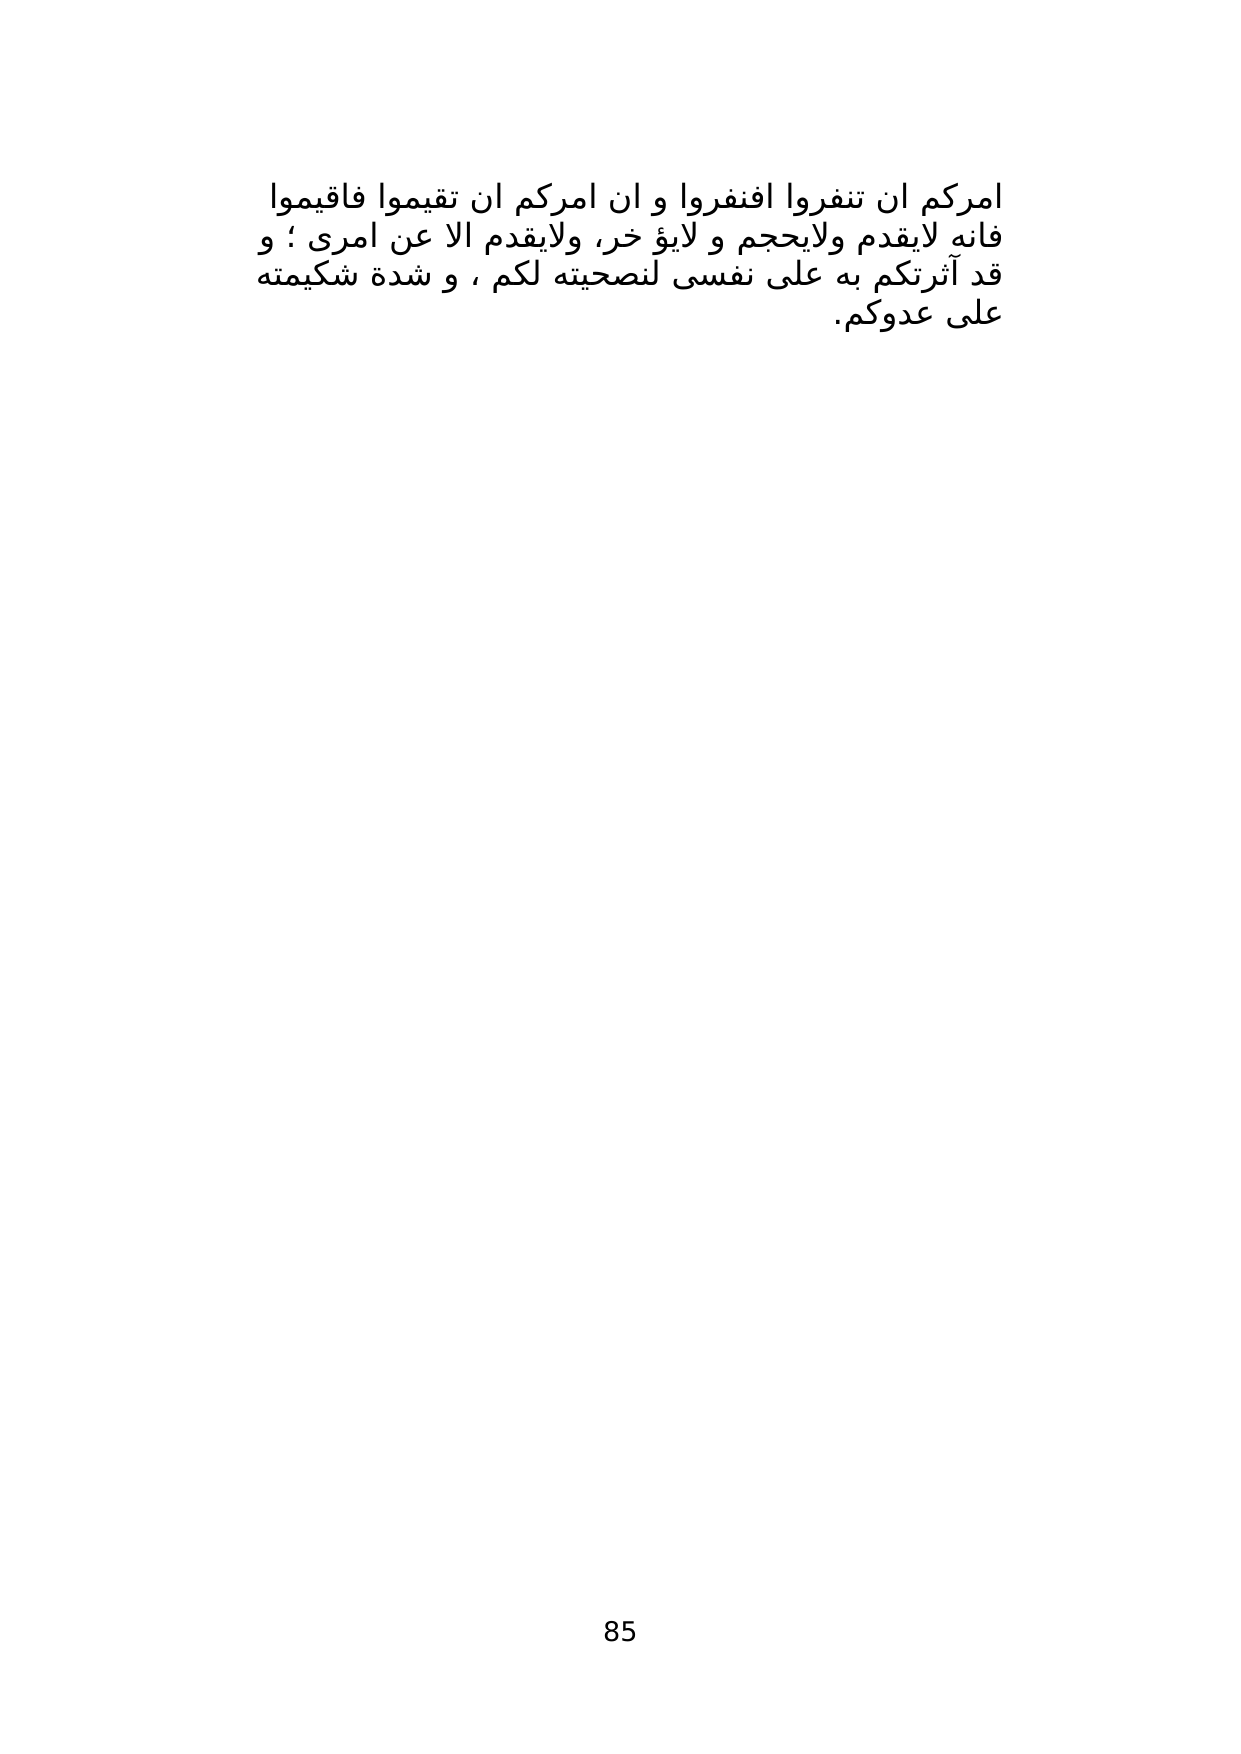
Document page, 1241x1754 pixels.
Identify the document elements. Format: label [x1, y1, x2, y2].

text [236, 177, 1004, 333]
